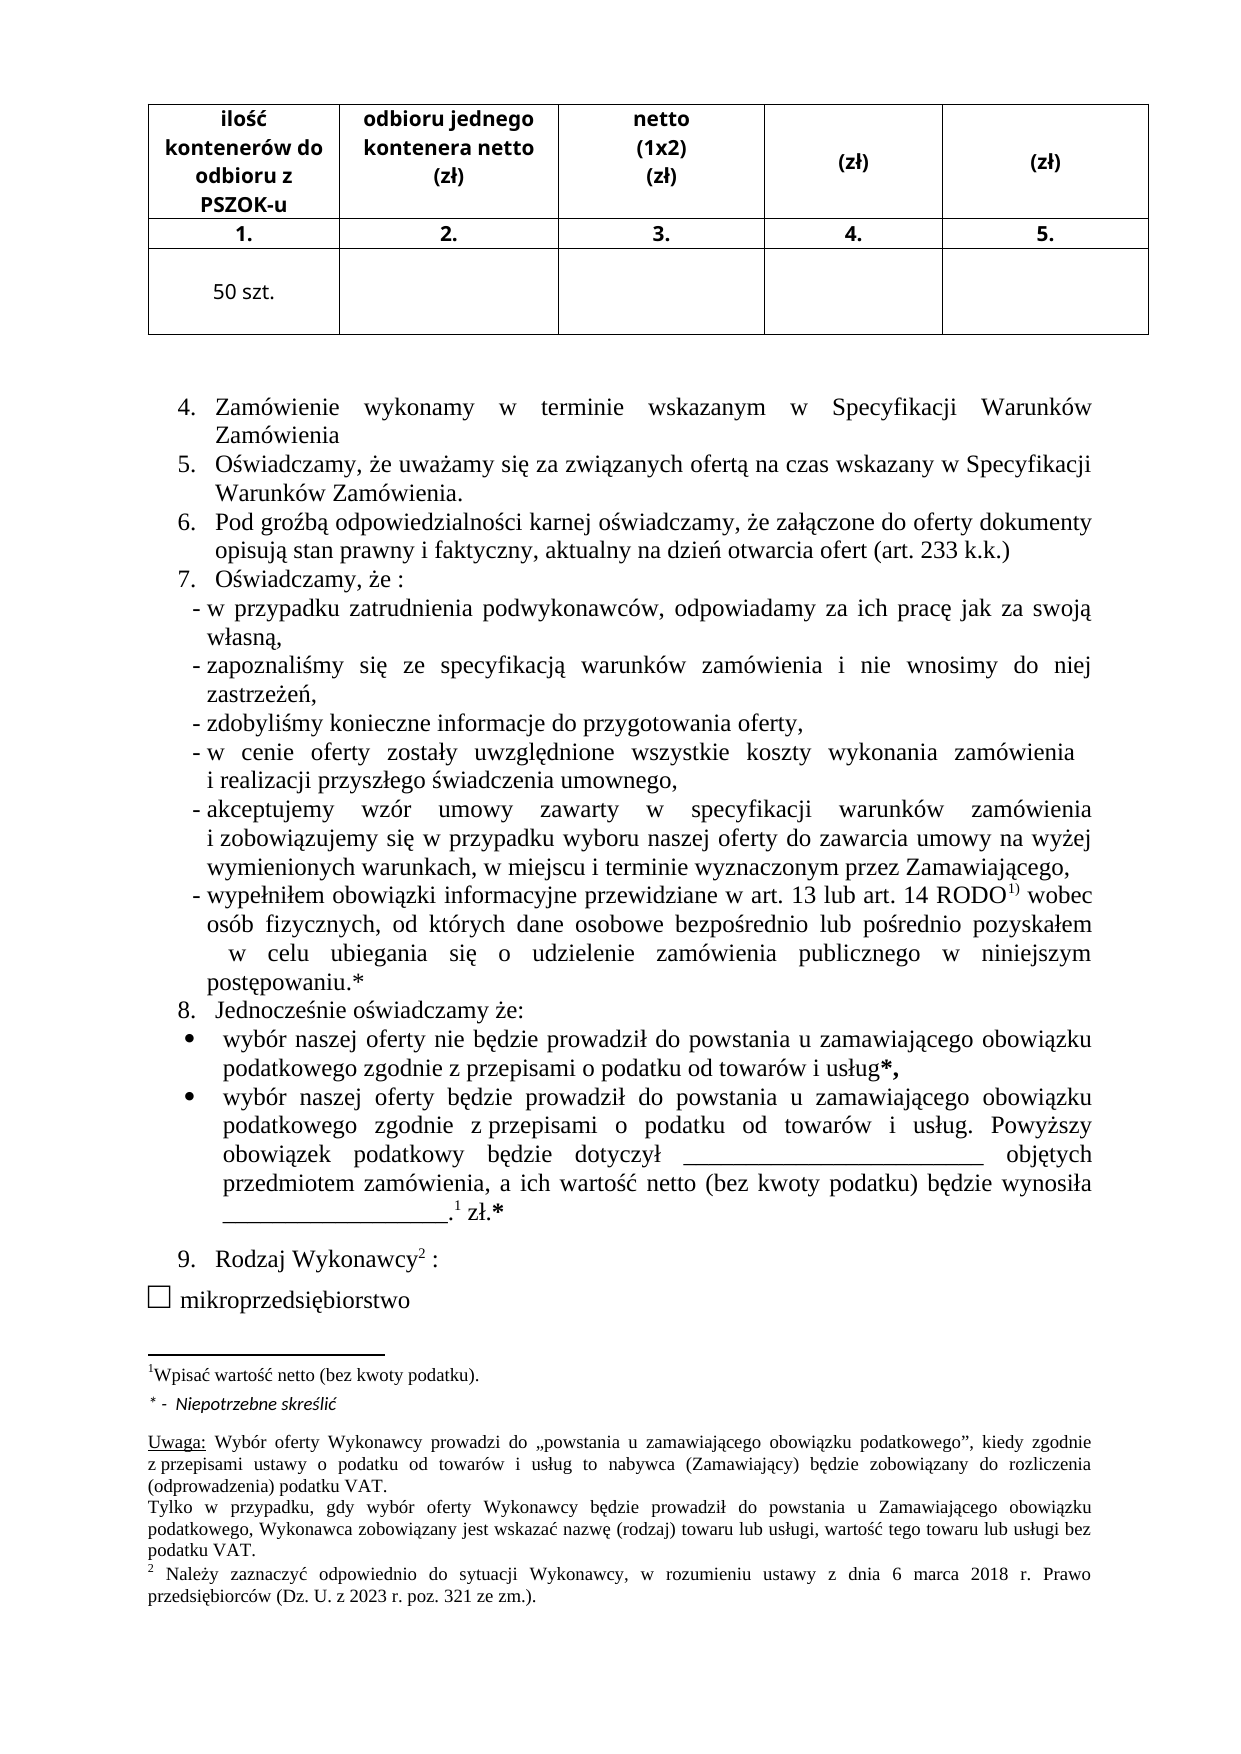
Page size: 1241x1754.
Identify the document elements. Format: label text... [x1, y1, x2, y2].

list wybór naszej oferty będzie prowadził do powstania u zamawiającego obowiązku podatkowego zgodnie z przepisami o podatku od towarów i usług. Powyższy obowiązek podatkowy będzie dotyczył ________________________ objętych przedmiotem zamówienia, a ich wartość netto (bez kwoty podatku) będzie wynosiła __________________. zł.* [185, 1082, 1093, 1225]
table_cell 1. [149, 219, 339, 248]
list Oświadczamy, że uważamy się za związanych ofertą na czas wskazany w Specyfikacji Warunków Zamówienia. [177, 449, 1093, 507]
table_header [559, 105, 764, 218]
list Jednocześnie oświadczamy że: [177, 995, 1093, 1024]
list akceptujemy wzór umowy zawarty w specyfikacji warunków zamówienia i zobowiązujemy się w przypadku wyboru naszej oferty do zawarcia umowy na wyżej wymienionych warunkach, w miejscu i terminie wyznaczonym przez Zamawiającego, [192, 794, 1093, 880]
table_cell 4. [765, 219, 942, 248]
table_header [340, 105, 558, 218]
list zapoznaliśmy się ze specyfikacją warunków zamówienia i nie wnosimy do niej zastrzeżeń, [192, 650, 1093, 708]
table_header Wartość brutto (zł) [943, 105, 1148, 218]
list Oświadczamy, że : [177, 564, 1093, 593]
list Zamówienie wykonamy w terminie wskazanym w Specyfikacji Warunków Zamówienia [177, 392, 1093, 449]
table_header Podatek VAT (zł) [765, 105, 942, 218]
list wybór naszej oferty nie będzie prowadził do powstania u zamawiającego obowiązku podatkowego zgodnie z przepisami o podatku od towarów i usług*, [185, 1024, 1093, 1082]
list w przypadku zatrudnienia podwykonawców, odpowiadamy za ich pracę jak za swoją własną, [192, 593, 1093, 650]
table_cell [559, 249, 764, 334]
table_cell [340, 249, 558, 334]
list Rodzaj Wykonawcy : [177, 1244, 1093, 1273]
list Pod groźbą odpowiedzialności karnej oświadczamy, że załączone do oferty dokumenty opisują stan prawny i faktyczny, aktualny na dzień otwarcia ofert (art. 233 k.k.) [177, 507, 1093, 564]
table_cell [765, 249, 942, 334]
table_cell 2. [340, 219, 558, 248]
list wypełniłem obowiązki informacyjne przewidziane w art. 13 lub art. 14 RODO1) wobec osób fizycznych, od których dane osobowe bezpośrednio lub pośrednio pozyskałem w celu ubiegania się o udzielenie zamówienia publicznego w niniejszym postępowaniu.* [192, 880, 1093, 995]
text □ mikroprzedsiębiorstwo [148, 1273, 1093, 1316]
list zdobyliśmy konieczne informacje do przygotowania oferty, [192, 708, 1093, 737]
table_cell [943, 249, 1148, 334]
list w cenie oferty zostały uwzględnione wszystkie koszty wykonania zamówienia i realizacji przyszłego świadczenia umownego, [192, 737, 1093, 794]
table_cell 3. [559, 219, 764, 248]
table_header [149, 105, 339, 218]
table_cell 5. [943, 219, 1148, 248]
table_cell 50 szt. [149, 249, 339, 334]
